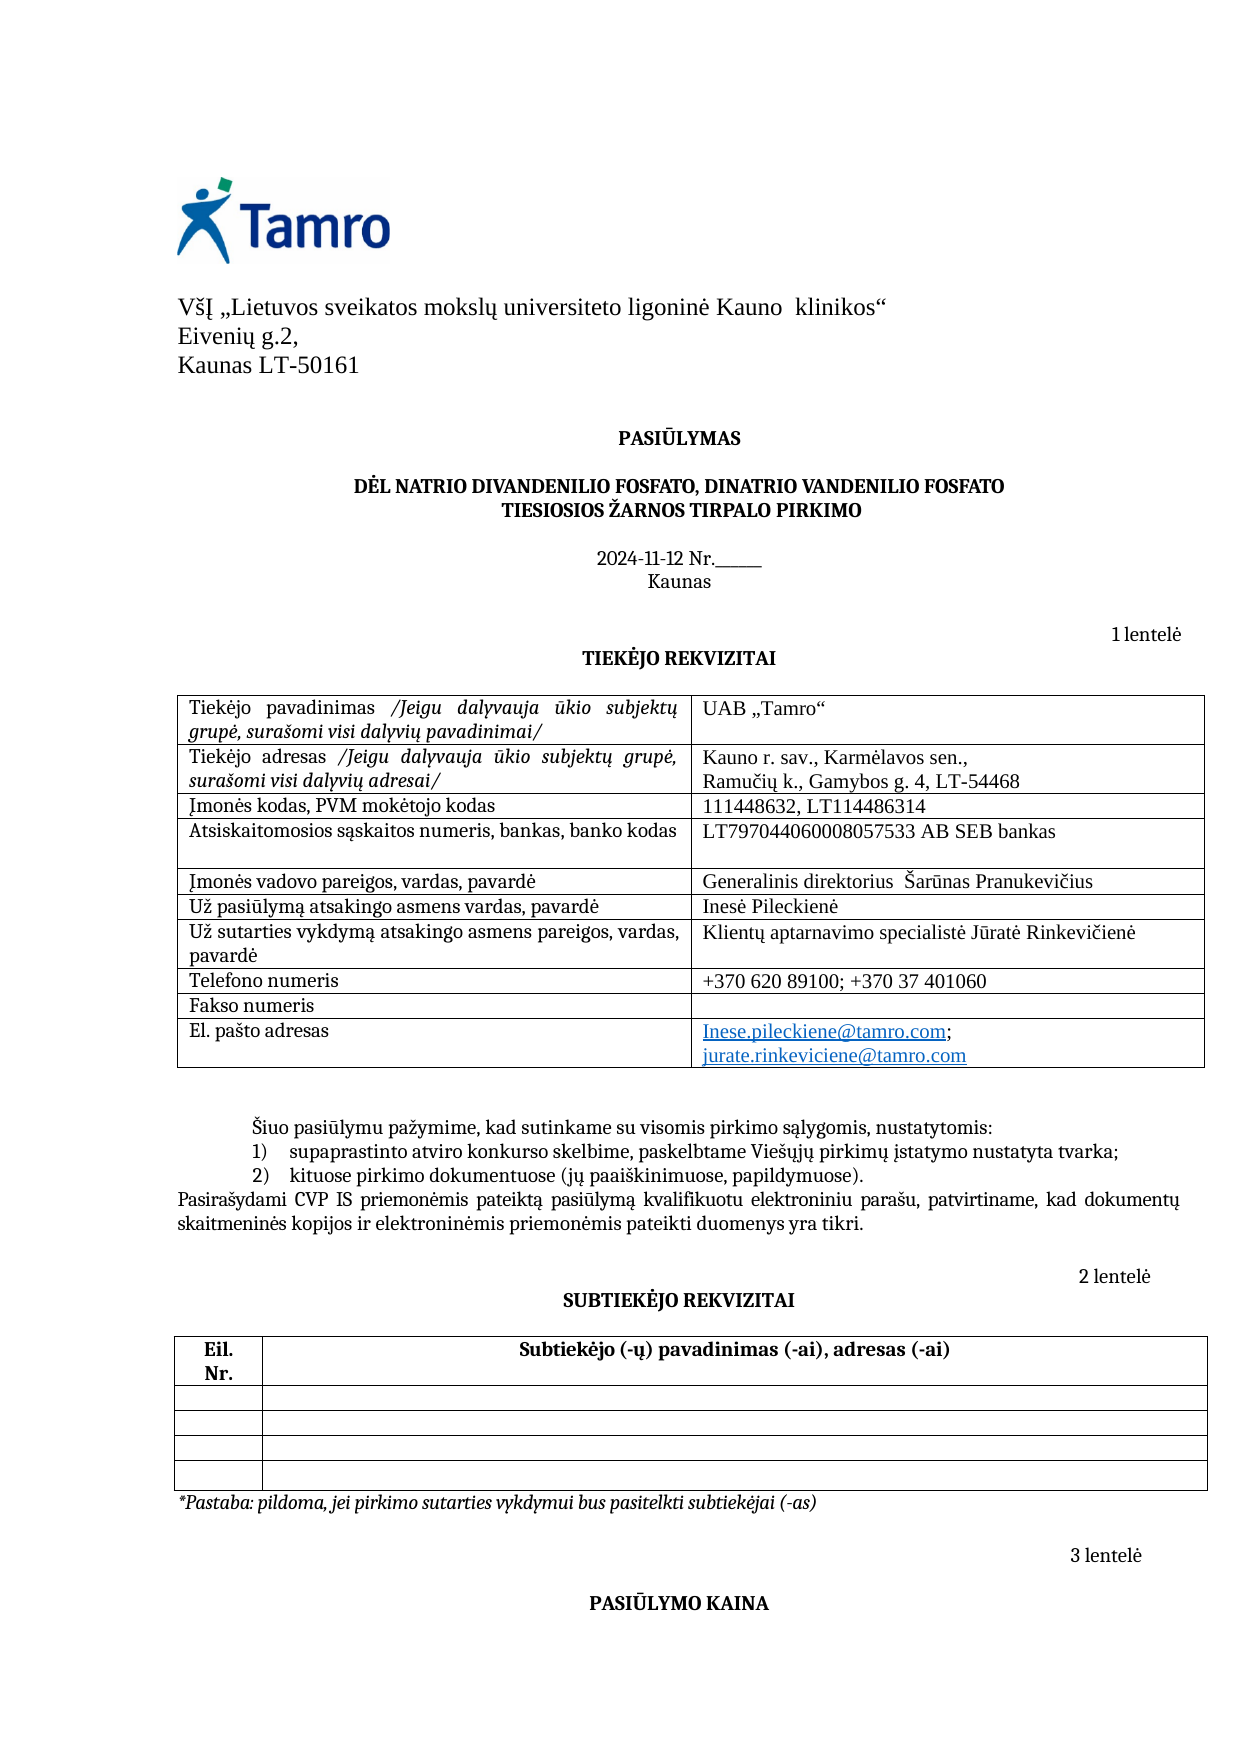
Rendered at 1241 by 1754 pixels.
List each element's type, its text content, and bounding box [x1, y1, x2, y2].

text TIEKĖJO REKVIZITAI [177, 647, 1181, 671]
text DĖL NATRIO DIVANDENILIO FOSFATO, DINATRIO VANDENILIO FOSFATO [177, 474, 1181, 498]
text Eivenių g.2, [177, 321, 1181, 350]
table_cell Inesė Pileckienė [692, 895, 1204, 918]
table_cell [263, 1461, 1207, 1490]
table_header Tiekėjo pavadinimas /Jeigu dalyvauja ūkio subjektų grupė, surašomi visi dalyvių pavadinimai/ [178, 696, 691, 744]
table_cell [175, 1386, 262, 1410]
text PASIŪLYMO KAINA [177, 1592, 1181, 1616]
text SUBTIEKĖJO REKVIZITAI [177, 1288, 1181, 1312]
table_cell [175, 1461, 262, 1490]
table_cell Fakso numeris [178, 994, 691, 1018]
table_cell Kauno r. sav., Karmėlavos sen., Ramučių k., Gamybos g. 4, LT-54468 [692, 745, 1204, 793]
text TIESIOSIOS ŽARNOS TIRPALO PIRKIMO [177, 498, 1181, 522]
table_cell Klientų aptarnavimo specialistė Jūratė Rinkevičienė [692, 920, 1204, 967]
table_cell [175, 1436, 262, 1460]
table_cell [175, 1411, 262, 1435]
table_cell [263, 1386, 1207, 1410]
table_cell Tiekėjo adresas /Jeigu dalyvauja ūkio subjektų grupė, surašomi visi dalyvių adresai/ [178, 745, 691, 793]
table_cell LT797044060008057533 AB SEB bankas [692, 819, 1204, 868]
table_cell Įmonės kodas, PVM mokėtojo kodas [178, 794, 691, 818]
table_cell Generalinis direktorius Šarūnas Pranukevičius [692, 869, 1204, 893]
list kituose pirkimo dokumentuose (jų paaiškinimuose, papildymuose). [177, 1164, 1181, 1188]
table_cell Už sutarties vykdymą atsakingo asmens pareigos, vardas, pavardė [178, 920, 691, 967]
table_cell Telefono numeris [178, 969, 691, 993]
table_header Subtiekėjo (-ų) pavadinimas (-ai), adresas (-ai) [263, 1337, 1207, 1385]
table_cell [263, 1436, 1207, 1460]
table_cell Inese.pileckiene@tamro.com; jurate.rinkeviciene@tamro.com [692, 1019, 1204, 1067]
text VšĮ „Lietuvos sveikatos mokslų universiteto ligoninė Kauno klinikos“ [177, 292, 1181, 321]
list supaprastinto atviro konkurso skelbime, paskelbtame Viešųjų pirkimų įstatymo nustatyta tvarka; [177, 1140, 1181, 1164]
text Šiuo pasiūlymu pažymime, kad sutinkame su visomis pirkimo sąlygomis, nustatytomis: [177, 1116, 1181, 1140]
text Kaunas LT-50161 [177, 350, 1181, 378]
text PASIŪLYMAS [177, 426, 1181, 450]
table_cell Atsiskaitomosios sąskaitos numeris, bankas, banko kodas [178, 819, 691, 868]
text *Pastaba: pildoma, jei pirkimo sutarties vykdymui bus pasitelkti subtiekėjai (-as) [177, 1491, 1181, 1515]
table_cell +370 620 89100; +370 37 401060 [692, 969, 1204, 993]
table_header Eil. Nr. [175, 1337, 262, 1385]
table_cell 111448632, LT114486314 [692, 794, 1204, 818]
text 2 lentelė [177, 1264, 1181, 1288]
table_cell Už pasiūlymą atsakingo asmens vardas, pavardė [178, 895, 691, 918]
table_cell [692, 994, 1204, 1018]
table_cell El. pašto adresas [178, 1019, 691, 1067]
text Pasirašydami CVP IS priemonėmis pateiktą pasiūlymą kvalifikuotu elektroniniu parašu, patvirtiname, kad dokumentų skaitmeninės kopijos ir elektroninėmis priemonėmis pateikti duomenys yra tikri. [177, 1188, 1181, 1236]
table_cell [263, 1411, 1207, 1435]
text 3 lentelė [177, 1544, 1181, 1592]
table_cell Įmonės vadovo pareigos, vardas, pavardė [178, 869, 691, 893]
text 2024-11-12 Nr.______ [177, 546, 1181, 570]
text Kaunas [177, 570, 1181, 594]
table_header UAB „Tamro“ [692, 696, 1204, 744]
text 1 lentelė [177, 594, 1181, 647]
picture [177, 177, 390, 264]
